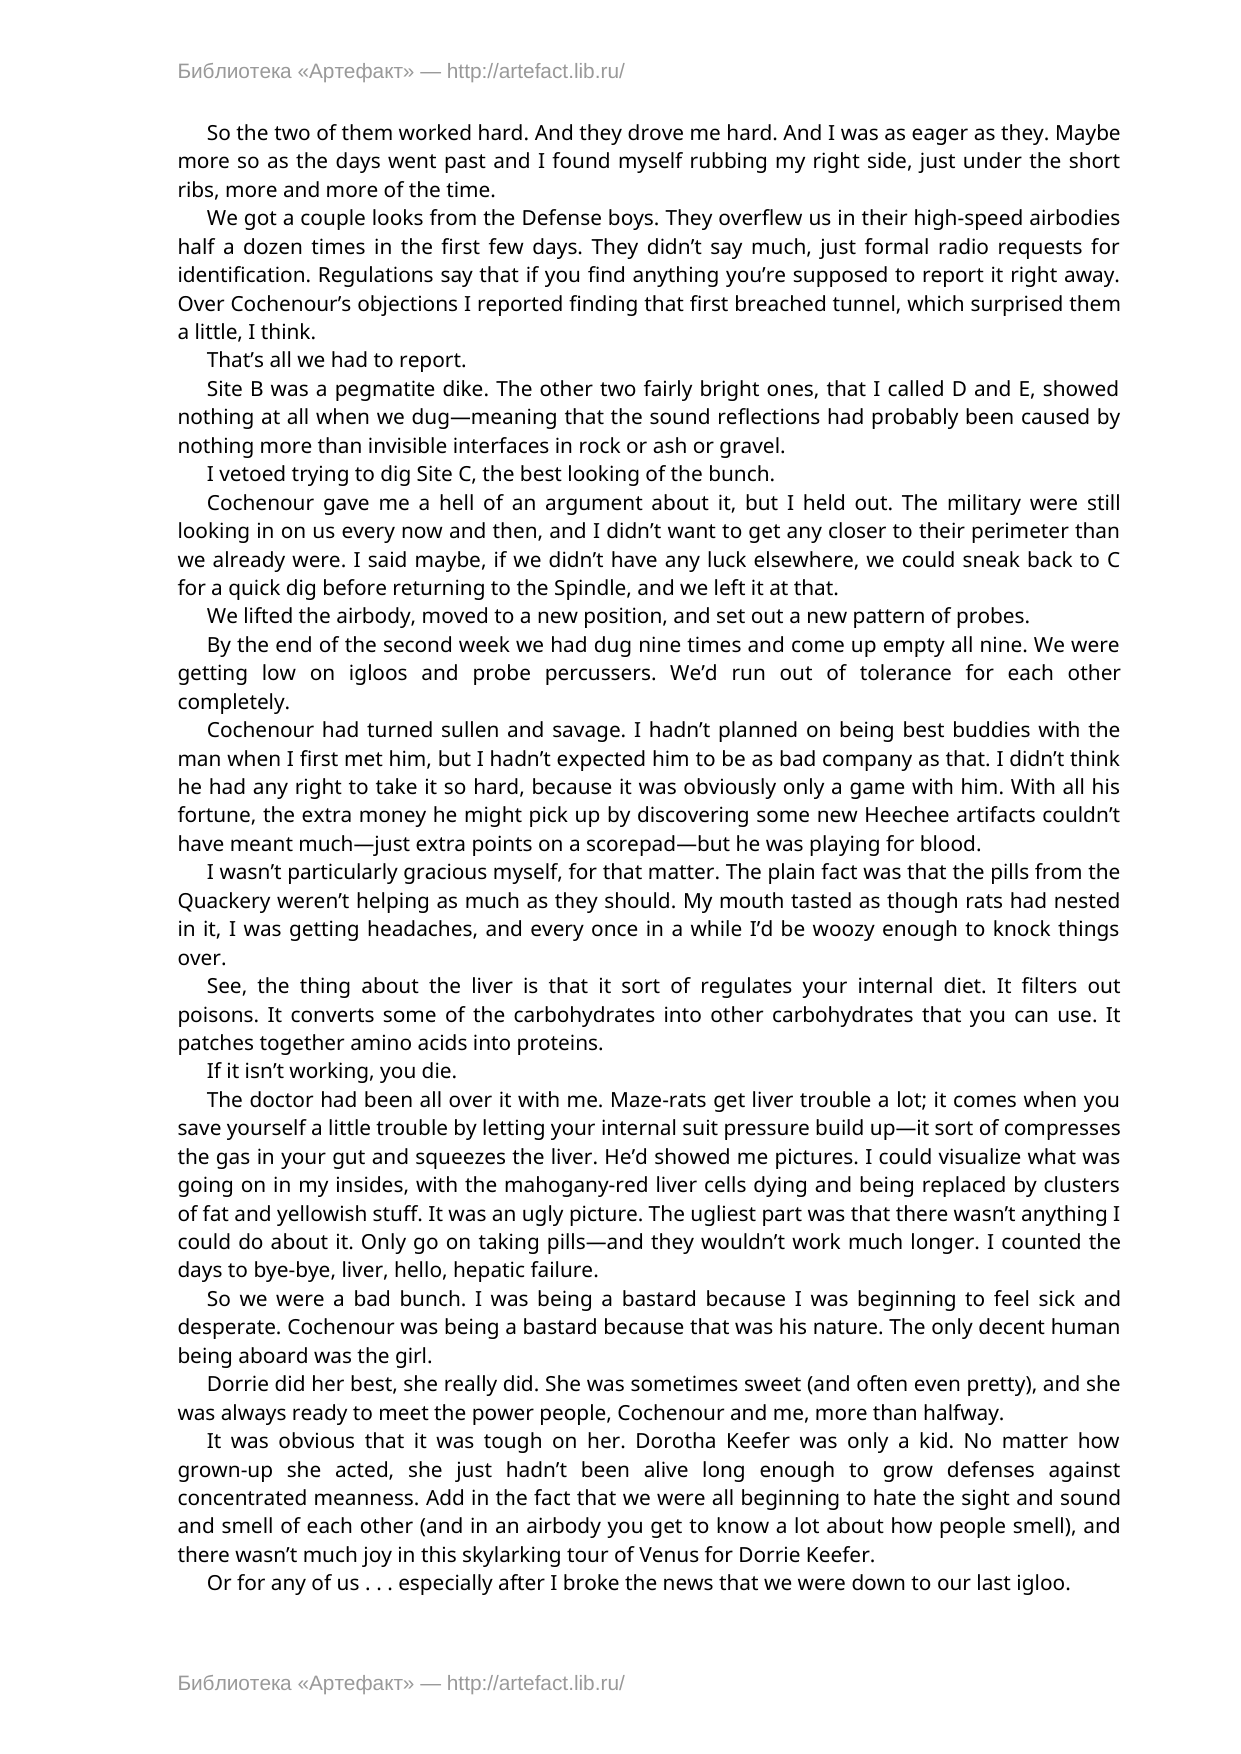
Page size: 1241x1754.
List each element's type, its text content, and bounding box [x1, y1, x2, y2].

text Cochenour had turned sullen and savage. I hadn’t planned on being best buddies with the man when I first met him, but I hadn’t expected him to be as bad company as that. I didn’t think he had any right to take it so hard, because it was obviously only a game with him. With all his fortune, the extra money he might pick up by discovering some new Heechee artifacts couldn’t have meant much—just extra points on a scorepad—but he was playing for blood. [177, 715, 1122, 857]
text The doctor had been all over it with me. Maze-rats get liver trouble a lot; it comes when you save yourself a little trouble by letting your internal suit pressure build up—it sort of compresses the gas in your gut and squeezes the liver. He’d showed me pictures. I could visualize what was going on in my insides, with the mahogany-red liver cells dying and being replaced by clusters of fat and yellowish stuff. It was an ugly picture. The ugliest part was that there wasn’t anything I could do about it. Only go on taking pills—and they wouldn’t work much longer. I counted the days to bye-bye, liver, hello, hepatic failure. [177, 1085, 1122, 1284]
text So the two of them worked hard. And they drove me hard. And I was as eager as they. Maybe more so as the days went past and I found myself rubbing my right side, just under the short ribs, more and more of the time. [177, 118, 1122, 203]
text Site B was a pegmatite dike. The other two fairly bright ones, that I called D and E, showed nothing at all when we dug—meaning that the sound reflections had probably been caused by nothing more than invisible interfaces in rock or ash or gravel. [177, 374, 1122, 459]
text If it isn’t working, you die. [177, 1057, 1122, 1085]
text Cochenour gave me a hell of an argument about it, but I held out. The military were still looking in on us every now and then, and I didn’t want to get any closer to their perimeter than we already were. I said maybe, if we didn’t have any luck elsewhere, we could sneak back to C for a quick dig before returning to the Spindle, and we left it at that. [177, 488, 1122, 602]
text We got a couple looks from the Defense boys. They overflew us in their high-speed airbodies half a dozen times in the first few days. They didn’t say much, just formal radio requests for identification. Regulations say that if you find anything you’re supposed to report it right away. Over Cochenour’s objections I reported finding that first breached tunnel, which surprised them a little, I think. [177, 203, 1122, 346]
text That’s all we had to report. [177, 346, 1122, 374]
text It was obvious that it was tough on her. Dorotha Keefer was only a kid. No matter how grown-up she acted, she just hadn’t been alive long enough to grow defenses against concentrated meanness. Add in the fact that we were all beginning to hate the sight and sound and smell of each other (and in an airbody you get to know a lot about how people smell), and there wasn’t much joy in this skylarking tour of Venus for Dorrie Keefer. [177, 1426, 1122, 1568]
text Dorrie did her best, she really did. She was sometimes sweet (and often even pretty), and she was always ready to meet the power people, Cochenour and me, more than halfway. [177, 1369, 1122, 1426]
text So we were a bad bunch. I was being a bastard because I was beginning to feel sick and desperate. Cochenour was being a bastard because that was his nature. The only decent human being aboard was the girl. [177, 1284, 1122, 1369]
text See, the thing about the liver is that it sort of regulates your internal diet. It filters out poisons. It converts some of the carbohydrates into other carbohydrates that you can use. It patches together amino acids into proteins. [177, 971, 1122, 1057]
text I vetoed trying to dig Site C, the best looking of the bunch. [177, 459, 1122, 488]
text We lifted the airbody, moved to a new position, and set out a new pattern of probes. [177, 602, 1122, 630]
text By the end of the second week we had dug nine times and come up empty all nine. We were getting low on igloos and probe percussers. We’d run out of tolerance for each other completely. [177, 630, 1122, 715]
text I wasn’t particularly gracious myself, for that matter. The plain fact was that the pills from the Quackery weren’t helping as much as they should. My mouth tasted as though rats had nested in it, I was getting headaches, and every once in a while I’d be woozy enough to knock things over. [177, 857, 1122, 971]
text Or for any of us . . . especially after I broke the news that we were down to our last igloo. [177, 1568, 1122, 1597]
